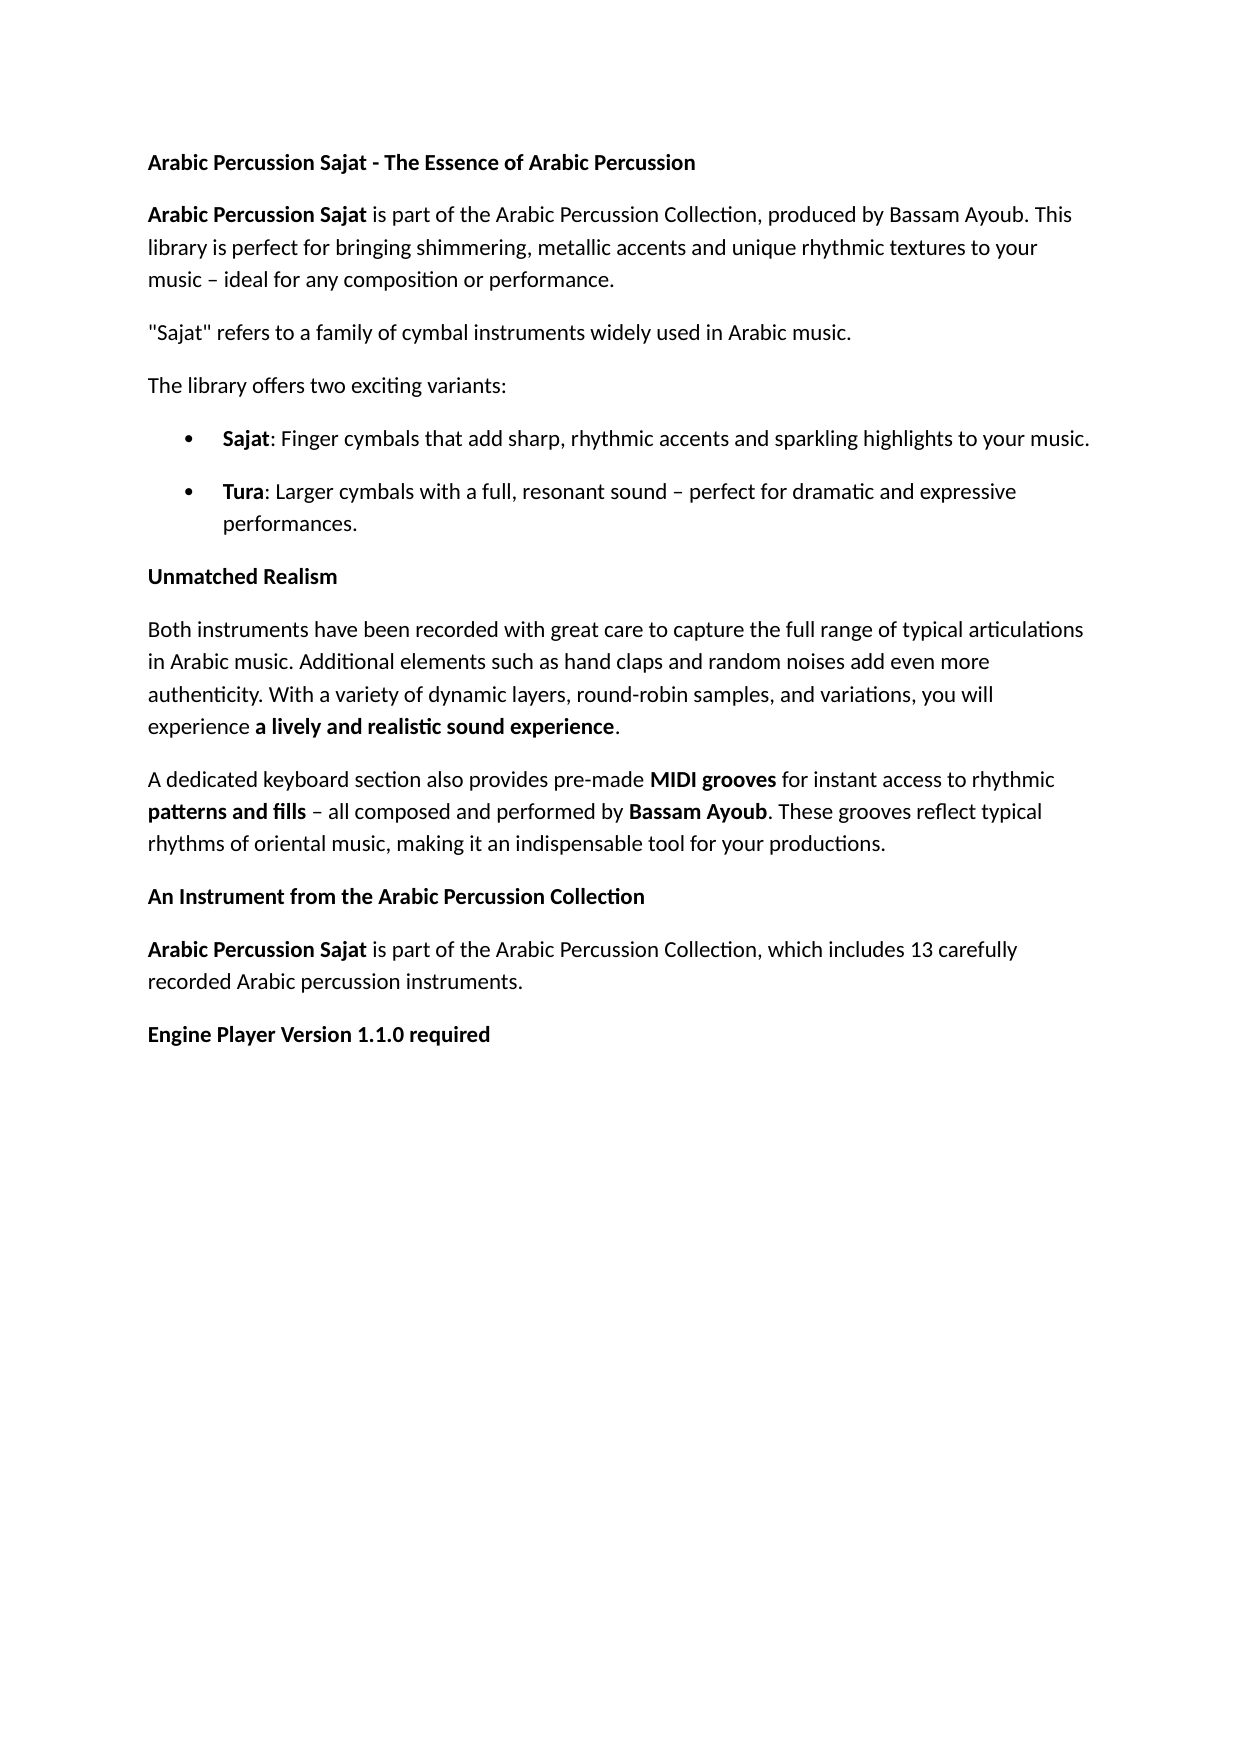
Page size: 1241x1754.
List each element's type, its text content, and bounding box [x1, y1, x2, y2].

text The library offers two exciting variants: [148, 371, 1093, 399]
text Unmatched Realism [148, 562, 1093, 590]
text Arabic Percussion Sajat is part of the Arabic Percussion Collection, which includes 13 carefully recorded Arabic percussion instruments. [148, 935, 1093, 996]
text A dedicated keyboard section also provides pre-made MIDI grooves for instant access to rhythmic patterns and fills – all composed and performed by Bassam Ayoub. These grooves reflect typical rhythms of oriental music, making it an indispensable tool for your productions. [148, 765, 1093, 857]
list Tura: Larger cymbals with a full, resonant sound – perfect for dramatic and expressive performances. [185, 477, 1093, 537]
text Engine Player Version 1.1.0 required [148, 1021, 1093, 1048]
text An Instrument from the Arabic Percussion Collection [148, 882, 1093, 910]
text Arabic Percussion Sajat - The Essence of Arabic Percussion [148, 148, 1093, 176]
list Sajat: Finger cymbals that add sharp, rhythmic accents and sparkling highlights to your music. [185, 424, 1093, 452]
text Arabic Percussion Sajat is part of the Arabic Percussion Collection, produced by Bassam Ayoub. This library is perfect for bringing shimmering, metallic accents and unique rhythmic textures to your music – ideal for any composition or performance. [148, 201, 1093, 293]
text "Sajat" refers to a family of cymbal instruments widely used in Arabic music. [148, 318, 1093, 346]
text Both instruments have been recorded with great care to capture the full range of typical articulations in Arabic music. Additional elements such as hand claps and random noises add even more authenticity. With a variety of dynamic layers, round-robin samples, and variations, you will experience a lively and realistic sound experience. [148, 615, 1093, 740]
